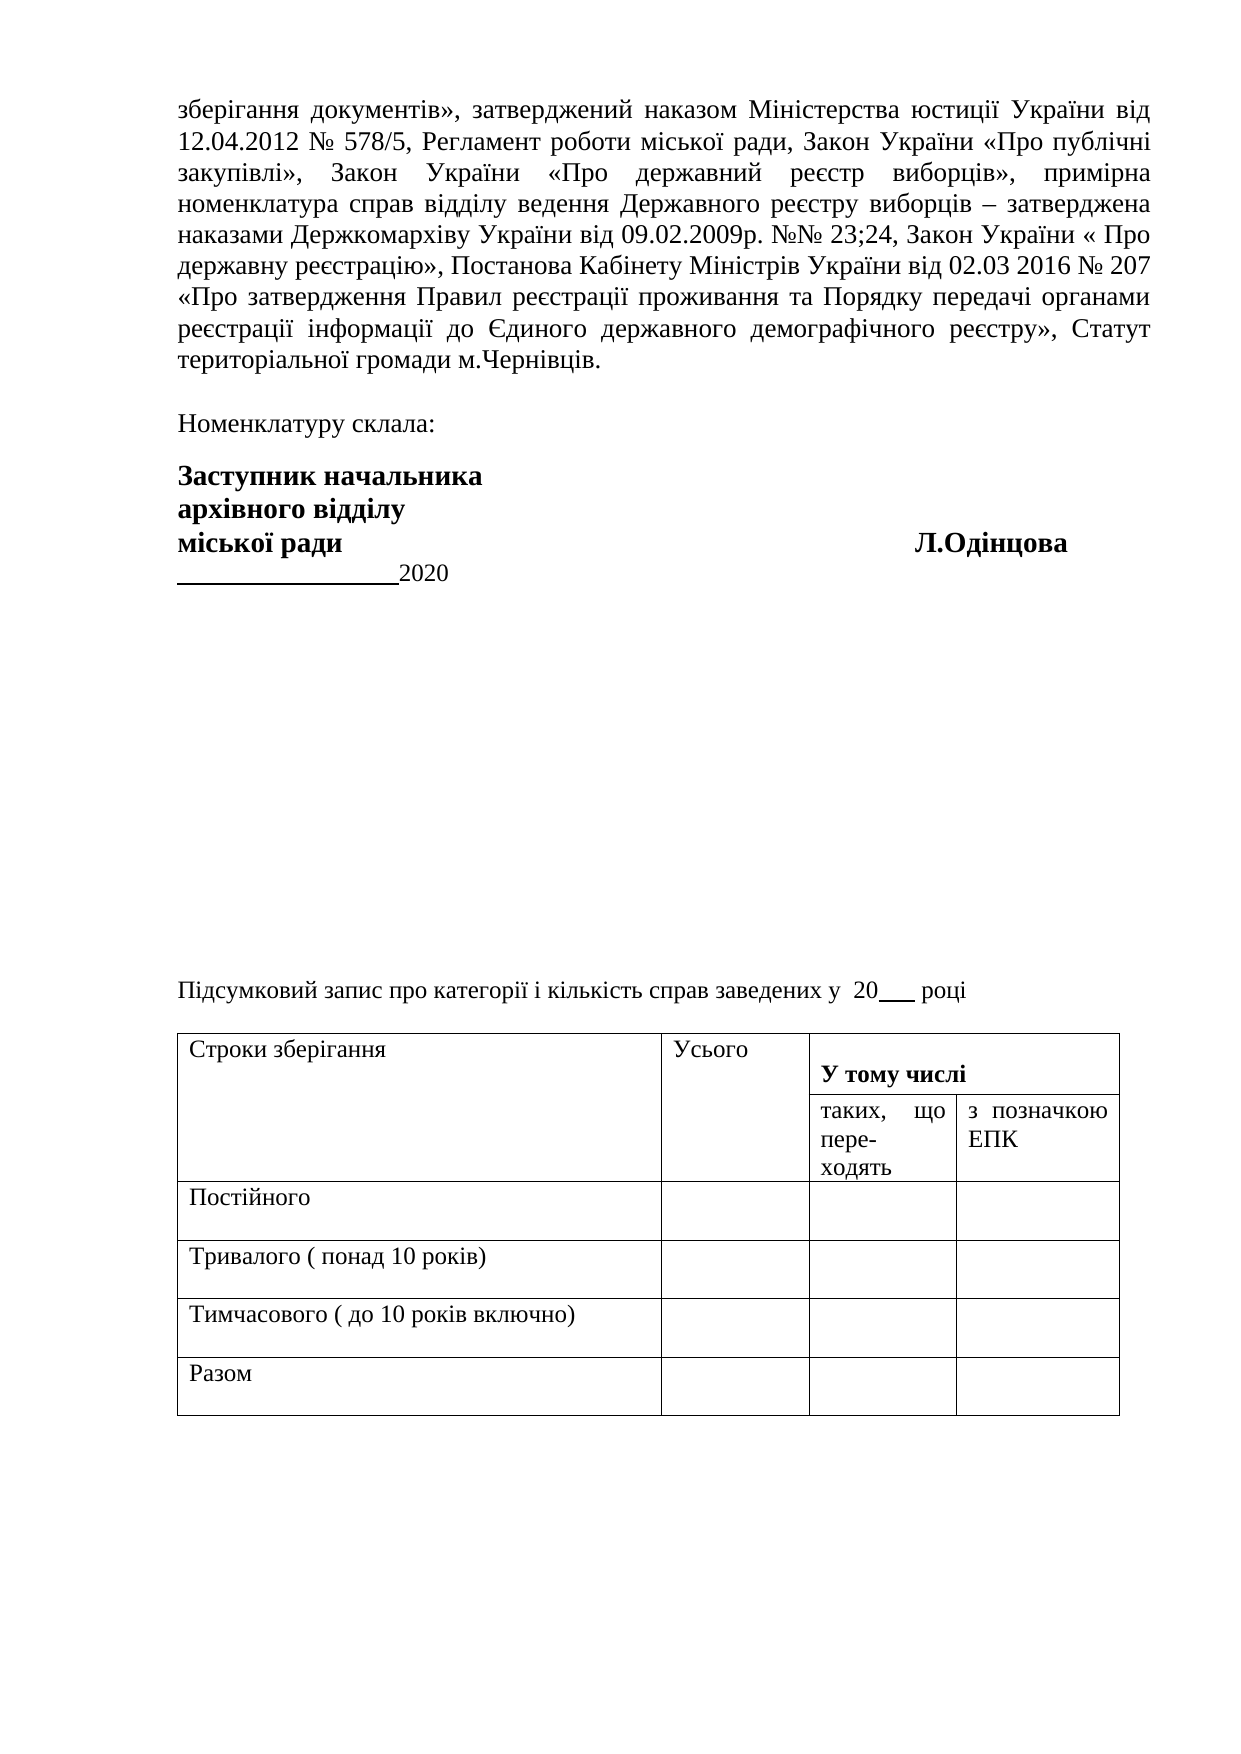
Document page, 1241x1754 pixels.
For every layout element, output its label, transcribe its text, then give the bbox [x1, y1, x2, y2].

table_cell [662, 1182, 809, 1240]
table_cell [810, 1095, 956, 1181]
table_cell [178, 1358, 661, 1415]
text міської ради Л.Одінцова [177, 525, 1152, 558]
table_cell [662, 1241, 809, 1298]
text Номенклатуру склала: [177, 407, 1152, 439]
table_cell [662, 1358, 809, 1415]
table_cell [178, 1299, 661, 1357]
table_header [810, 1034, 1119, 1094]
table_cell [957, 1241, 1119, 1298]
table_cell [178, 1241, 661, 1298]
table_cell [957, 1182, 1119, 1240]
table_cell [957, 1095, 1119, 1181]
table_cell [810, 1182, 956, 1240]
text Підсумковий запис про категорії і кількість справ заведених у 20 році [177, 975, 1152, 1004]
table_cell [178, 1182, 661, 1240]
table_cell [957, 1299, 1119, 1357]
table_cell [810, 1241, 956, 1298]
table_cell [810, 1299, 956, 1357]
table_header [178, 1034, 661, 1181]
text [177, 94, 1152, 374]
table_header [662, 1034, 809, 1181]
text 2020 [177, 558, 1152, 587]
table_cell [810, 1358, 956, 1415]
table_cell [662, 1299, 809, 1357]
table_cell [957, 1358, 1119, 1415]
text Заступник начальника [177, 458, 1152, 491]
text архівного відділу [177, 491, 1152, 525]
